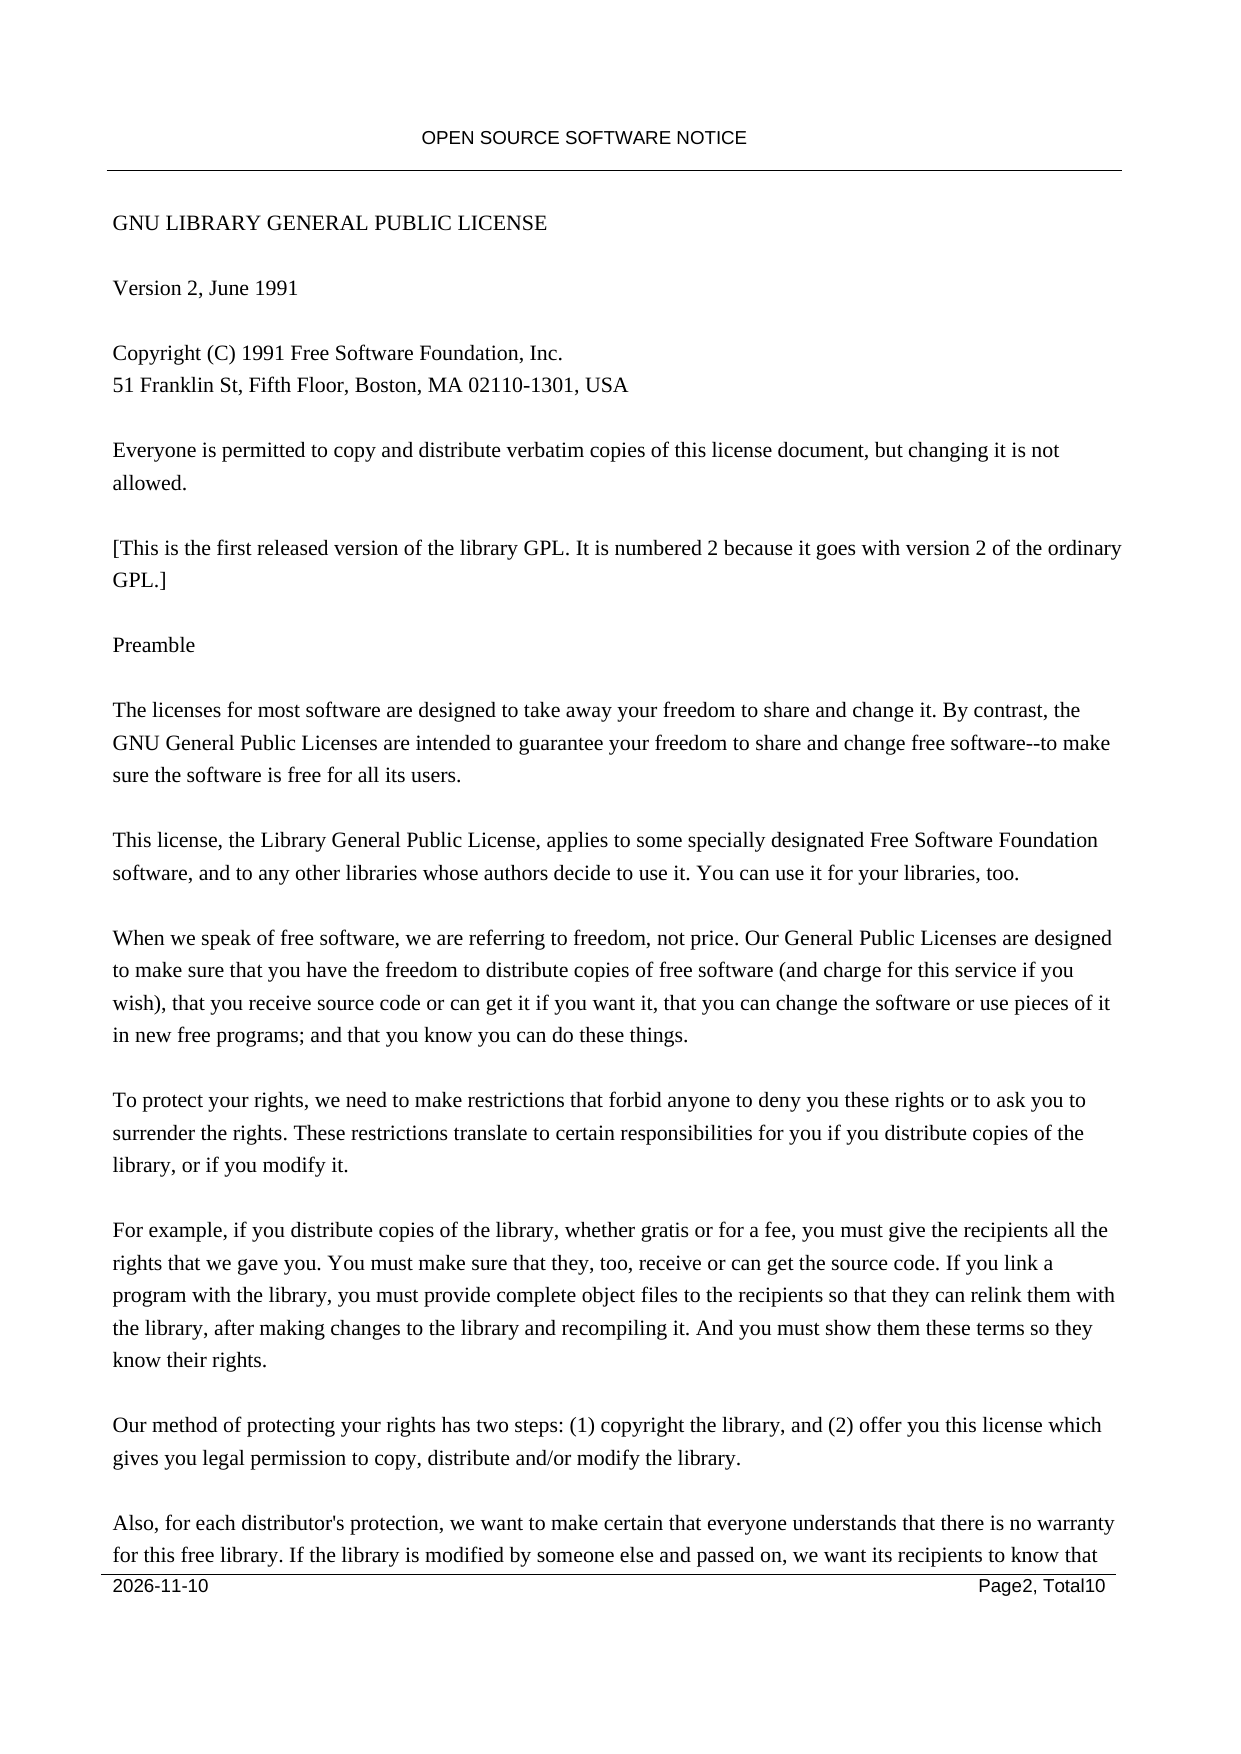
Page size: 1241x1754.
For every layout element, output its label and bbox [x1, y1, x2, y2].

text [112, 206, 1128, 1571]
